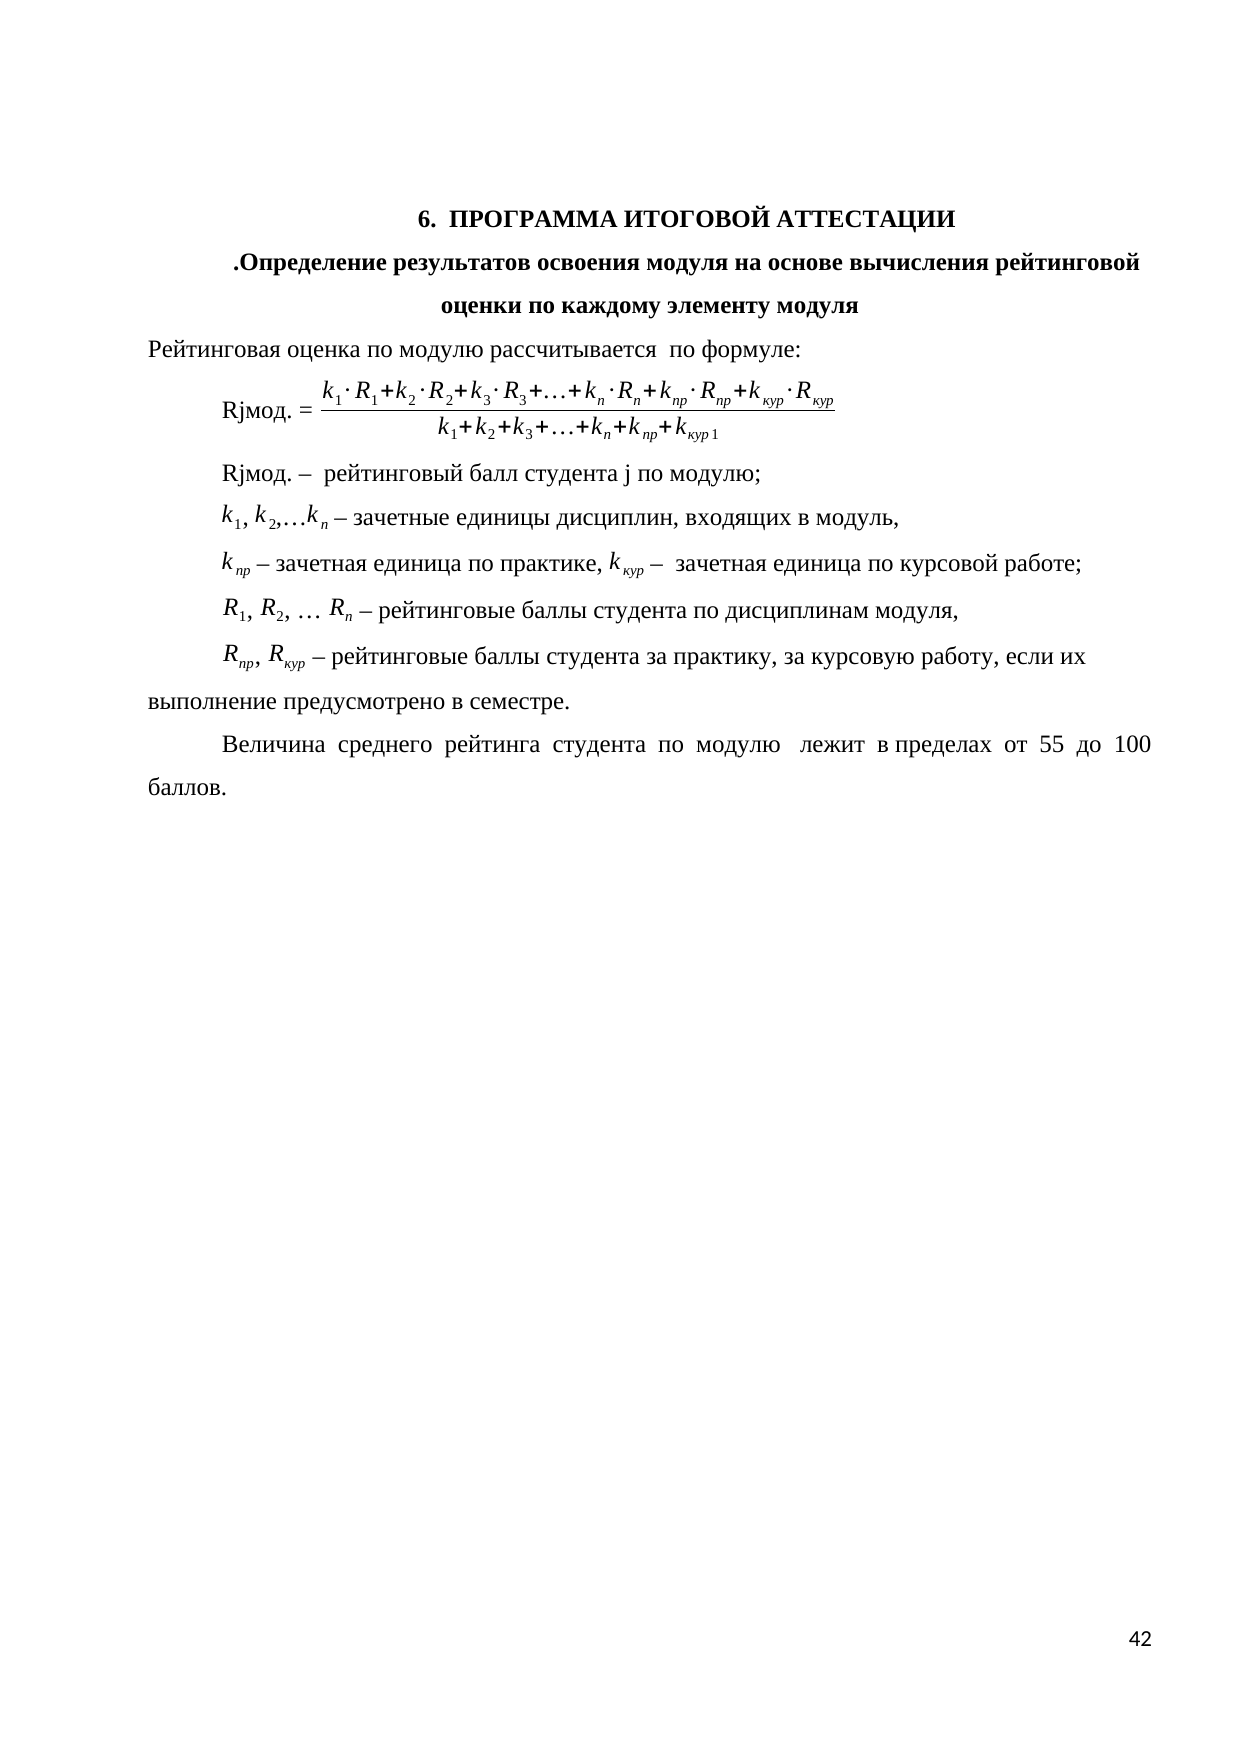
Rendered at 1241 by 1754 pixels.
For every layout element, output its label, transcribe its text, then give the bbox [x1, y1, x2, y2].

text – зачетная единица по практике, – зачетная единица по курсовой работе; [148, 547, 1152, 579]
text Рейтинговая оценка по модулю рассчитывается по формуле: [148, 334, 1152, 362]
text , ,… – зачетные единицы дисциплин, входящих в модуль, [148, 501, 1152, 533]
text , – рейтинговые баллы студента за практику, за курсовую работу, если их выполнение предусмотрено в семестре. [148, 640, 1152, 715]
text 6. ПРОГРАММА ИТОГОВОЙ АТТЕСТАЦИИ [148, 204, 1152, 233]
text Rjмод. – рейтинговый балл студента j по модулю; [148, 458, 1152, 486]
text Rjмод. = [148, 377, 1152, 443]
text Величина среднего рейтинга студента по модулю лежит в пределах от 55 до 100 баллов. [148, 729, 1152, 801]
text .Определение результатов освоения модуля на основе вычисления рейтинговой оценки по каждому элементу модуля [148, 247, 1152, 319]
text , , … – рейтинговые баллы студента по дисциплинам модуля, [148, 593, 1152, 625]
